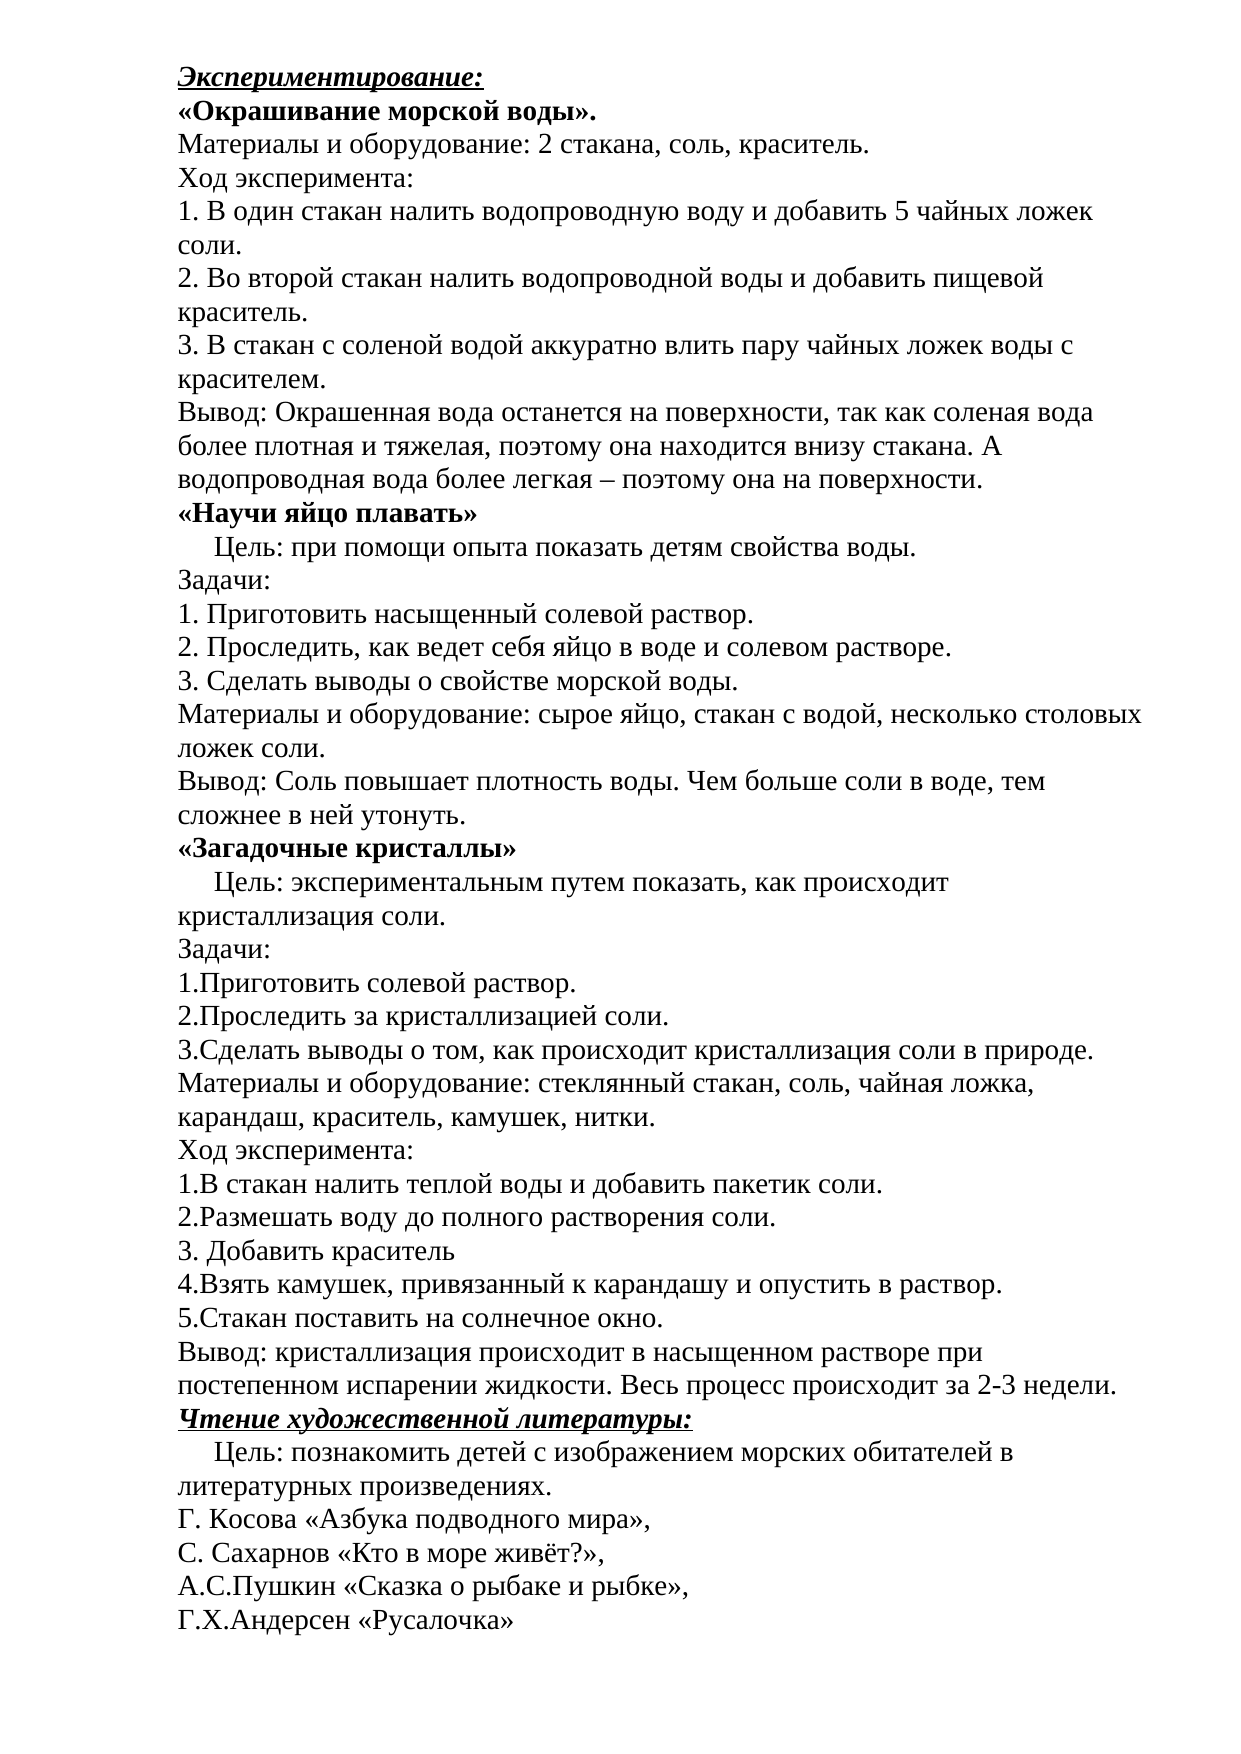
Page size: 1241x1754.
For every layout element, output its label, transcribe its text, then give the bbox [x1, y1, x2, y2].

text «Научи яйцо плавать» [177, 495, 1152, 529]
text Цель: при помощи опыта показать детям свойства воды. Задачи: 1. Приготовить насыщенный солевой раствор. 2. Проследить, как ведет себя яйцо в воде и солевом растворе. 3. Сделать выводы о свойстве морской воды. Материалы и оборудование: сырое яйцо, стакан с водой, несколько столовых ложек соли. Вывод: Соль повышает плотность воды. Чем больше соли в воде, тем сложнее в ней утонуть. [177, 529, 1152, 831]
text Экспериментирование: «Окрашивание морской воды». Материалы и оборудование: 2 стакана, соль, краситель. Ход эксперимента: 1. В один стакан налить водопроводную воду и добавить 5 чайных ложек соли. 2. Во второй стакан налить водопроводной воды и добавить пищевой краситель. 3. В стакан с соленой водой аккуратно влить пару чайных ложек воды с красителем. Вывод: Окрашенная вода останется на поверхности, так как соленая вода более плотная и тяжелая, поэтому она находится внизу стакана. А водопроводная вода более легкая – поэтому она на поверхности. [177, 59, 1152, 495]
text 3. Добавить краситель 4.Взять камушек, привязанный к карандашу и опустить в раствор. 5.Стакан поставить на солнечное окно. Вывод: кристаллизация происходит в насыщенном растворе при постепенном испарении жидкости. Весь процесс происходит за 2-3 недели. [177, 1233, 1152, 1401]
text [177, 1401, 1152, 1636]
text «Загадочные кристаллы» Цель: экспериментальным путем показать, как происходит кристаллизация соли. Задачи: 1.Приготовить солевой раствор. 2.Проследить за кристаллизацией соли. 3.Сделать выводы о том, как происходит кристаллизация соли в природе. Материалы и оборудование: стеклянный стакан, соль, чайная ложка, карандаш, краситель, камушек, нитки. Ход эксперимента: 1.В стакан налить теплой воды и добавить пакетик соли. 2.Размешать воду до полного растворения соли. [177, 831, 1152, 1233]
